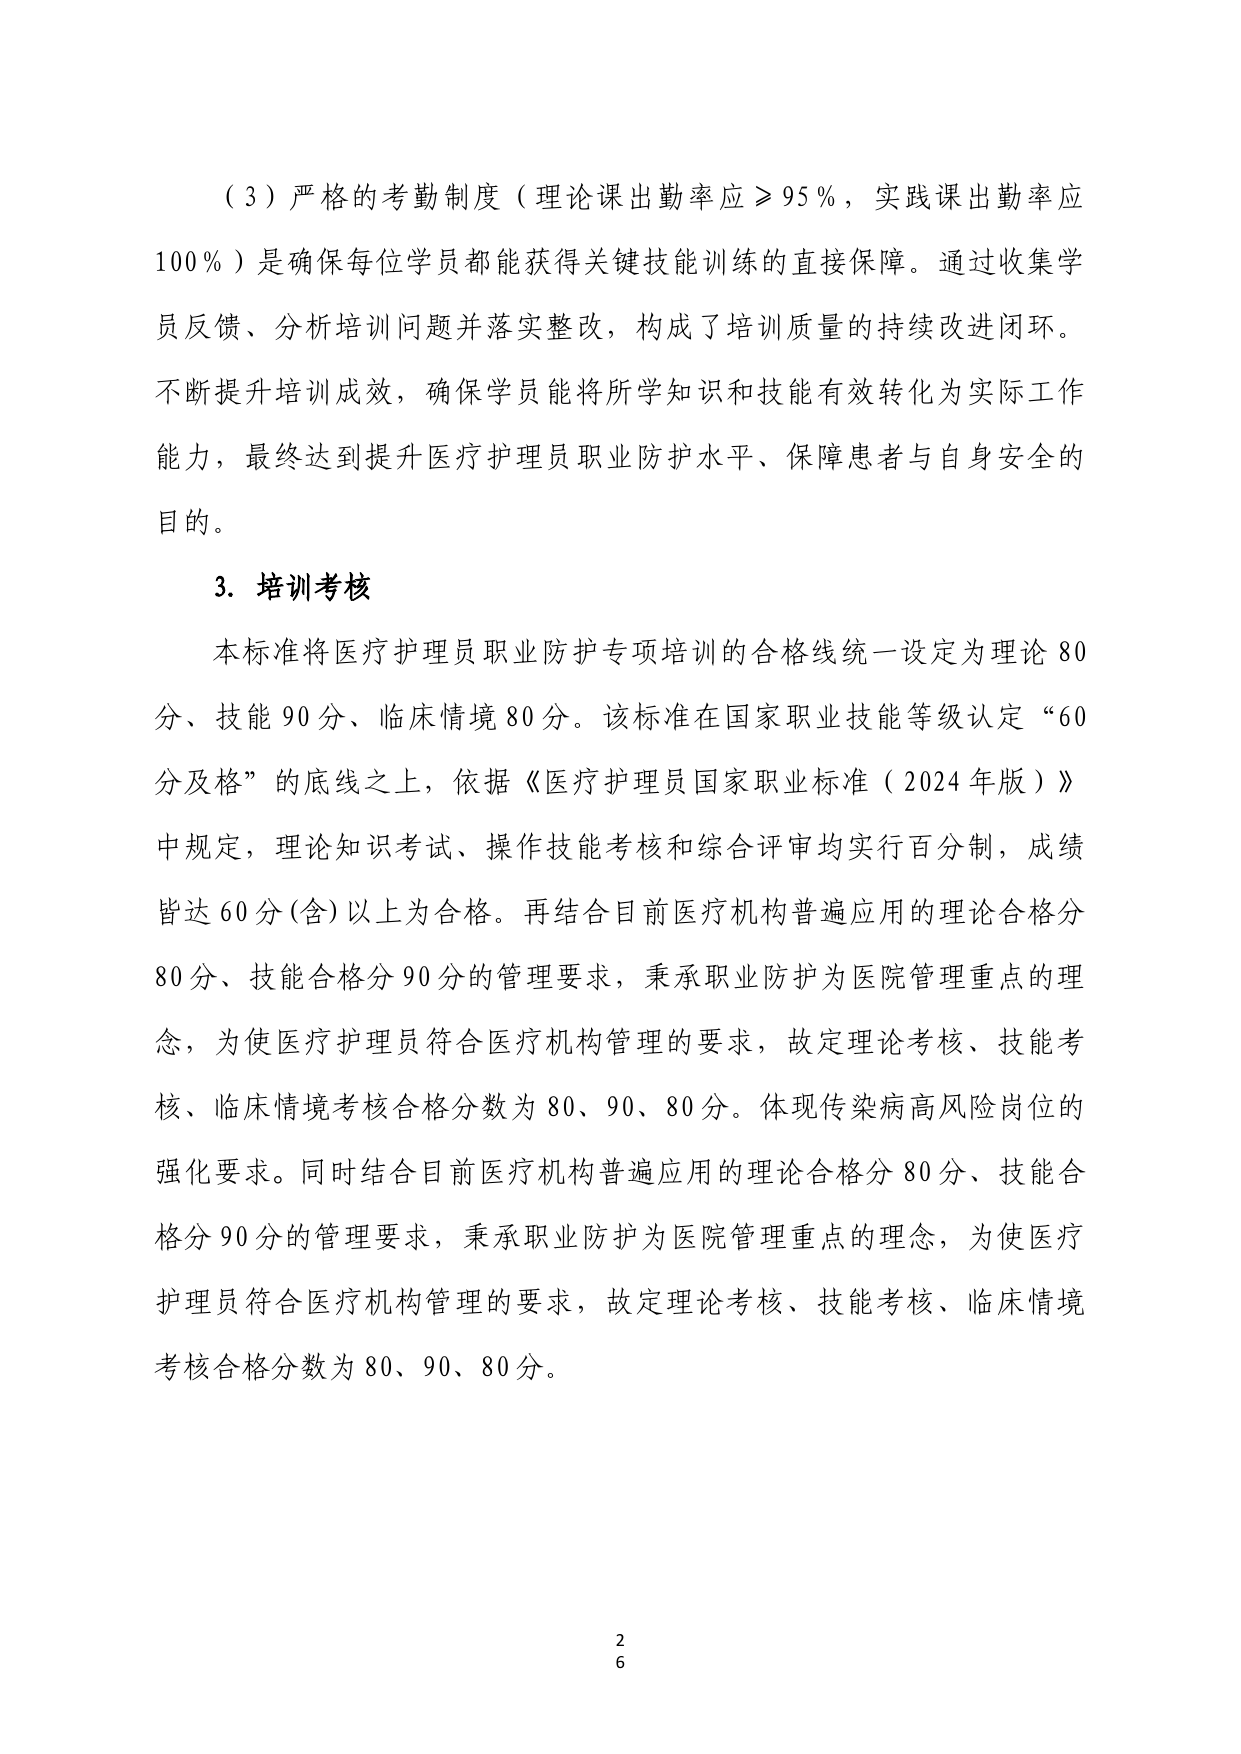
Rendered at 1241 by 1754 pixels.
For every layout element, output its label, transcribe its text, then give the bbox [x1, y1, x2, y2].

text 3. 培训考核 [153, 552, 1087, 617]
text 本标准将医疗护理员职业防护专项培训的合格线统一设定为理论80分、技能90分、临床情境80分。该标准在国家职业技能等级认定“60分及格”的底线之上，依据《医疗护理员国家职业标准（2024年版）》中规定，理论知识考试、操作技能考核和综合评审均实行百分制，成绩皆达60分(含)以上为合格。再结合目前医疗机构普遍应用的理论合格分80分、技能合格分90分的管理要求，秉承职业防护为医院管理重点的理念，为使医疗护理员符合医疗机构管理的要求，故定理论考核、技能考核、临床情境考核合格分数为80、90、80分。体现传染病高风险岗位的强化要求。同时结合目前医疗机构普遍应用的理论合格分80分、技能合格分90分的管理要求，秉承职业防护为医院管理重点的理念，为使医疗护理员符合医疗机构管理的要求，故定理论考核、技能考核、临床情境考核合格分数为80、90、80分。 [153, 617, 1087, 1397]
text （3）严格的考勤制度（理论课出勤率应≥95％，实践课出勤率应100％）是确保每位学员都能获得关键技能训练的直接保障。通过收集学员反馈、分析培训问题并落实整改，构成了培训质量的持续改进闭环。不断提升培训成效，确保学员能将所学知识和技能有效转化为实际工作能力，最终达到提升医疗护理员职业防护水平、保障患者与自身安全的目的。 [153, 162, 1087, 552]
